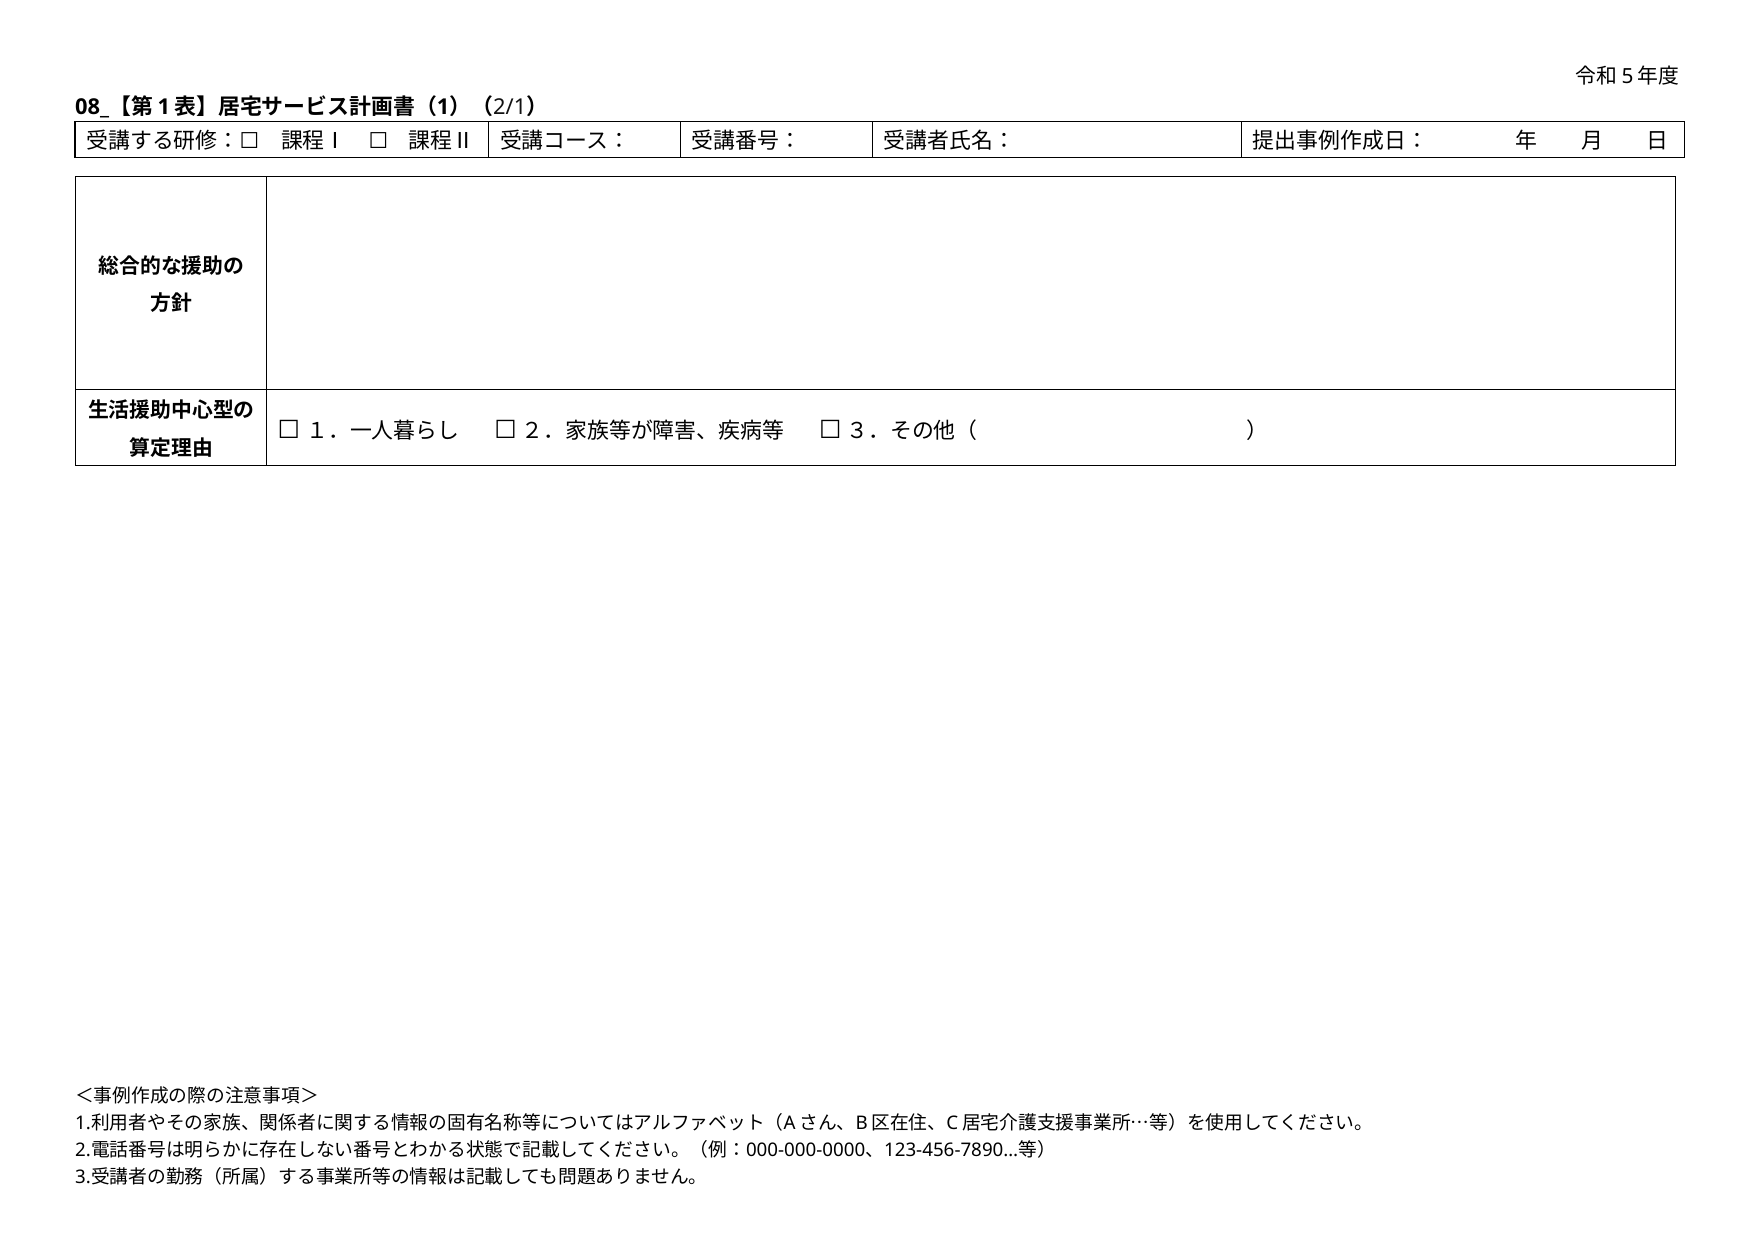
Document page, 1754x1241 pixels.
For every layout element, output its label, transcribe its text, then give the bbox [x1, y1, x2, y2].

table_cell １．一人暮らし ２．家族等が障害、疾病等 ３．その他（ ） [267, 390, 1675, 465]
table_cell 総合的な援助の 方針 [76, 177, 266, 389]
table_cell [267, 177, 1675, 389]
table_cell 生活援助中心型の算定理由 [76, 390, 266, 465]
